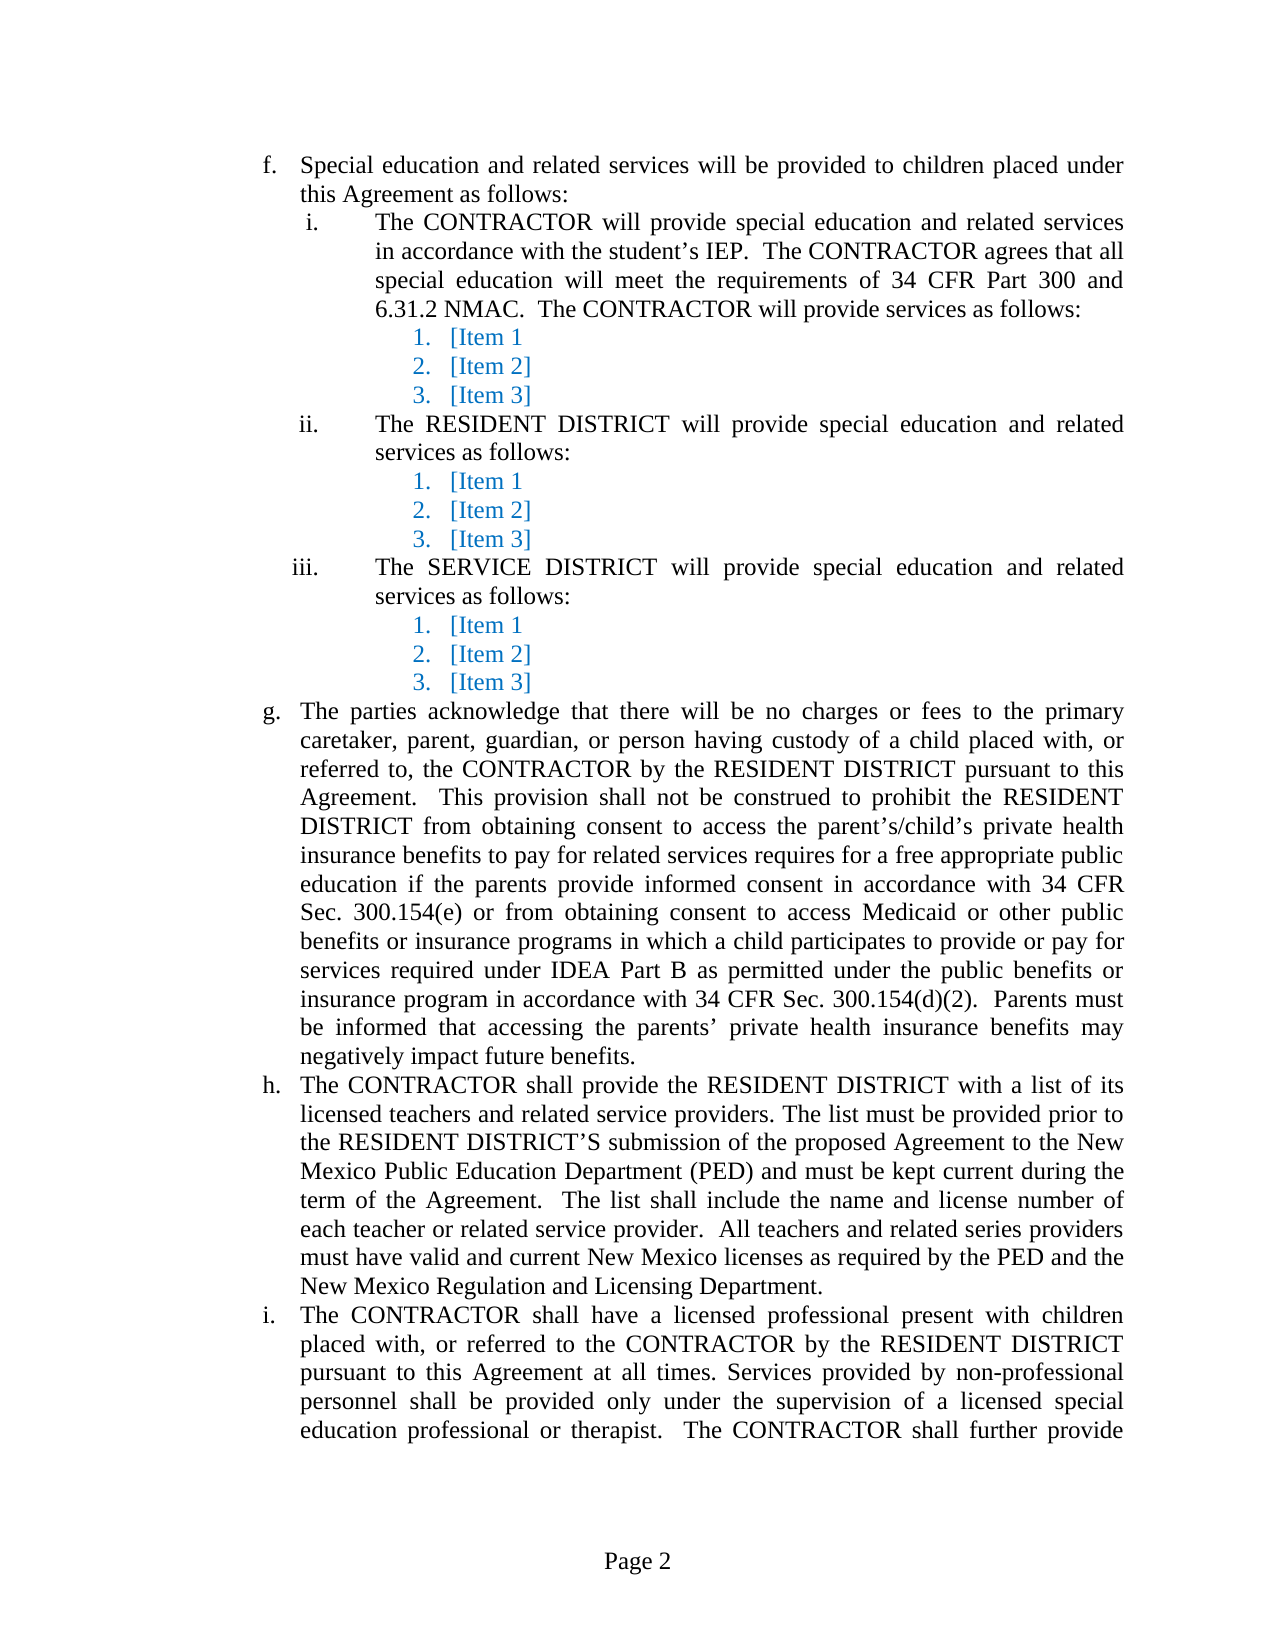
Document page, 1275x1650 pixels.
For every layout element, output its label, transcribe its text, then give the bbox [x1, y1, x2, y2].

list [262, 1300, 1125, 1444]
list [Item 2] [412, 639, 1125, 667]
list [Item 3] [412, 667, 1125, 696]
list [Item 3] [412, 524, 1125, 552]
list [Item 1 [412, 466, 1125, 495]
list The parties acknowledge that there will be no charges or fees to the primary caretaker, parent, guardian, or person having custody of a child placed with, or referred to, the CONTRACTOR by the RESIDENT DISTRICT pursuant to this Agreement. This provision shall not be construed to prohibit the RESIDENT DISTRICT from obtaining consent to access the parent’s/child’s private health insurance benefits to pay for related services requires for a free appropriate public education if the parents provide informed consent in accordance with 34 CFR Sec. 300.154(e) or from obtaining consent to access Medicaid or other public benefits or insurance programs in which a child participates to provide or pay for services required under IDEA Part B as permitted under the public benefits or insurance program in accordance with 34 CFR Sec. 300.154(d)(2). Parents must be informed that accessing the parents’ private health insurance benefits may negatively impact future benefits. [262, 696, 1125, 1070]
list The CONTRACTOR shall provide the RESIDENT DISTRICT with a list of its licensed teachers and related service providers. The list must be provided prior to the RESIDENT DISTRICT’S submission of the proposed Agreement to the New Mexico Public Education Department (PED) and must be kept current during the term of the Agreement. The list shall include the name and license number of each teacher or related service provider. All teachers and related series providers must have valid and current New Mexico licenses as required by the PED and the New Mexico Regulation and Licensing Department. [262, 1070, 1125, 1300]
list [Item 1 [412, 322, 1125, 351]
list [Item 1 [412, 610, 1125, 639]
list The SERVICE DISTRICT will provide special education and related services as follows: [319, 552, 1125, 610]
list Special education and related services will be provided to children placed under this Agreement as follows: [262, 150, 1125, 207]
list [Item 3] [412, 380, 1125, 409]
list The RESIDENT DISTRICT will provide special education and related services as follows: [319, 409, 1125, 466]
list The CONTRACTOR will provide special education and related services in accordance with the student’s IEP. The CONTRACTOR agrees that all special education will meet the requirements of 34 CFR Part 300 and 6.31.2 NMAC. The CONTRACTOR will provide services as follows: [319, 207, 1125, 322]
list [Item 2] [412, 351, 1125, 380]
list [Item 2] [412, 495, 1125, 524]
